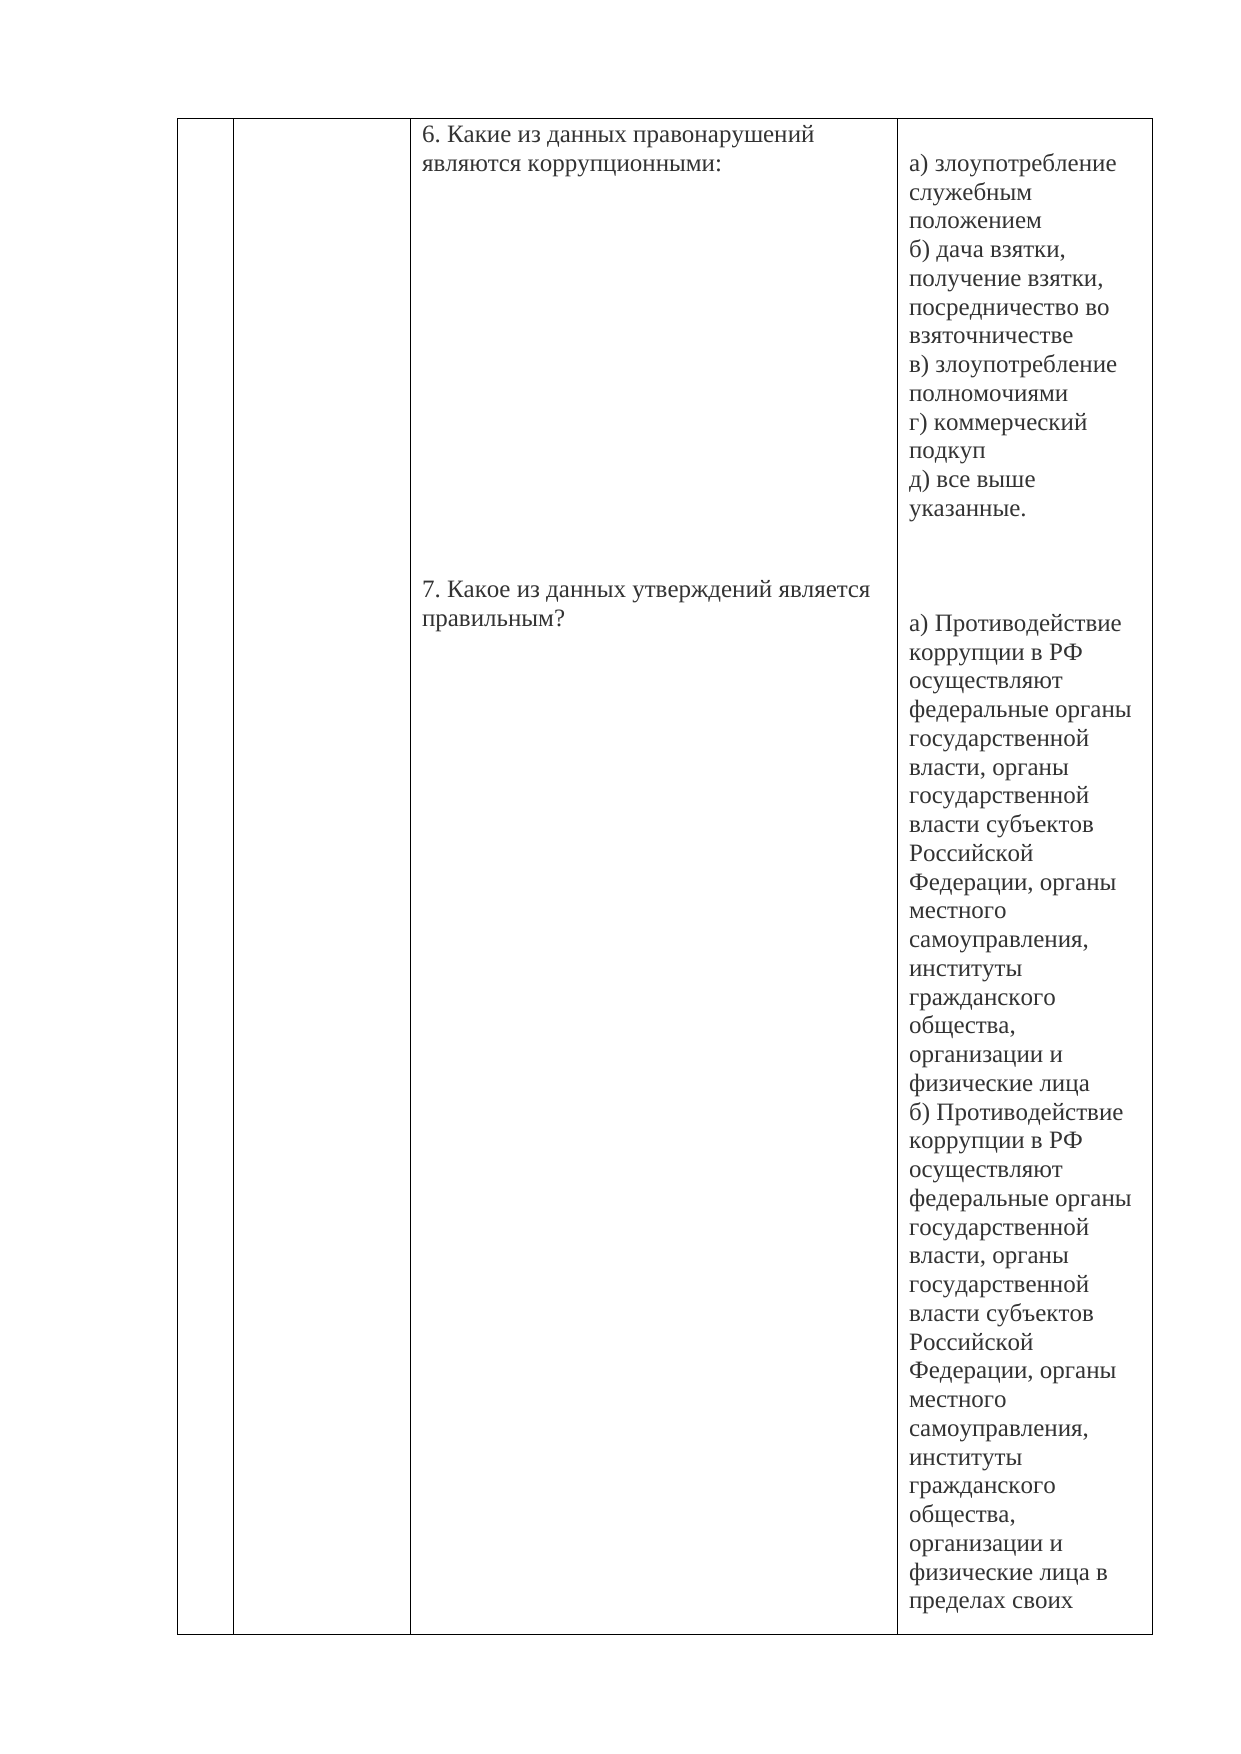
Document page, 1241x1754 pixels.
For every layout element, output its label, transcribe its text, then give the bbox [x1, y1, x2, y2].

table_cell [411, 119, 422, 1633]
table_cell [898, 119, 1152, 1633]
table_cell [886, 119, 897, 1633]
table_cell 2 [178, 119, 233, 1633]
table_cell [234, 119, 410, 1633]
